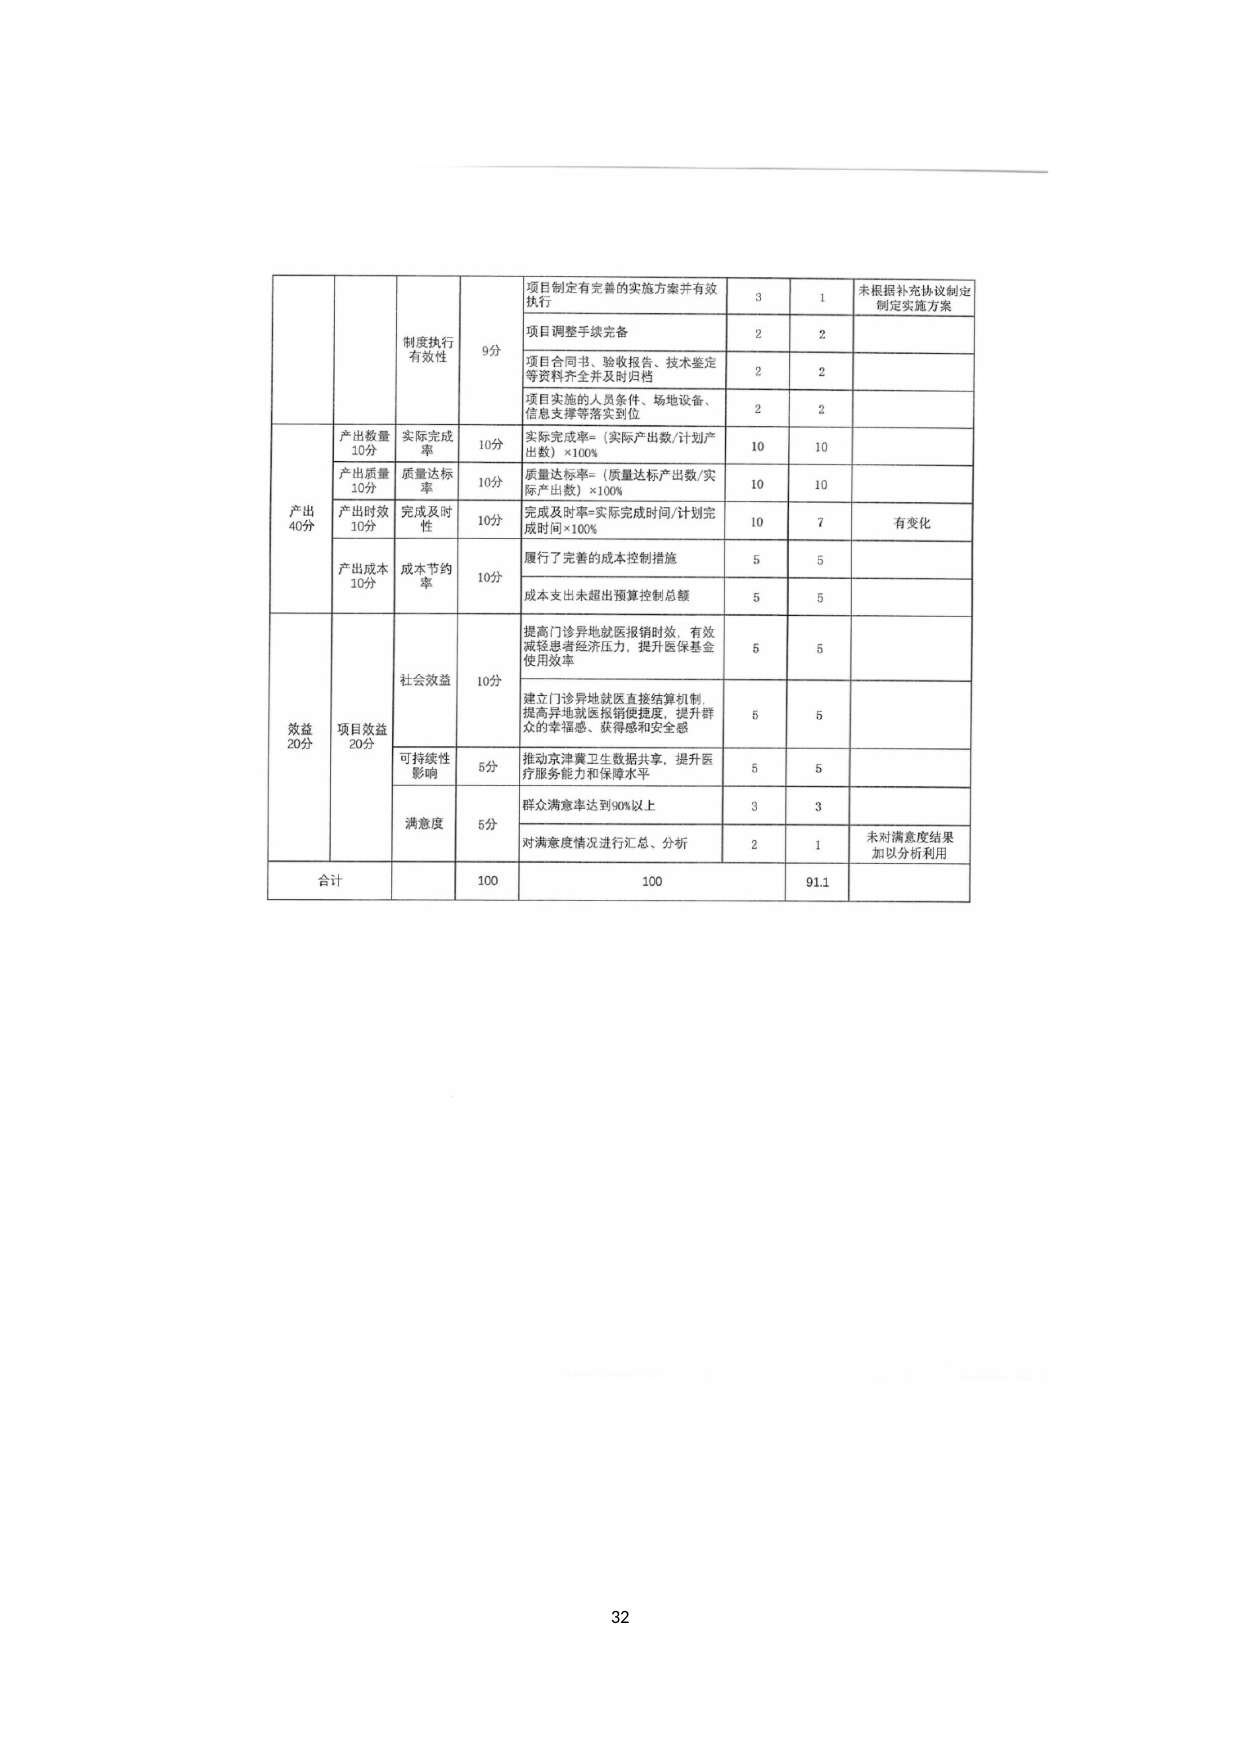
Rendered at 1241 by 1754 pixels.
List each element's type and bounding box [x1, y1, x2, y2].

picture [188, 163, 1052, 1385]
